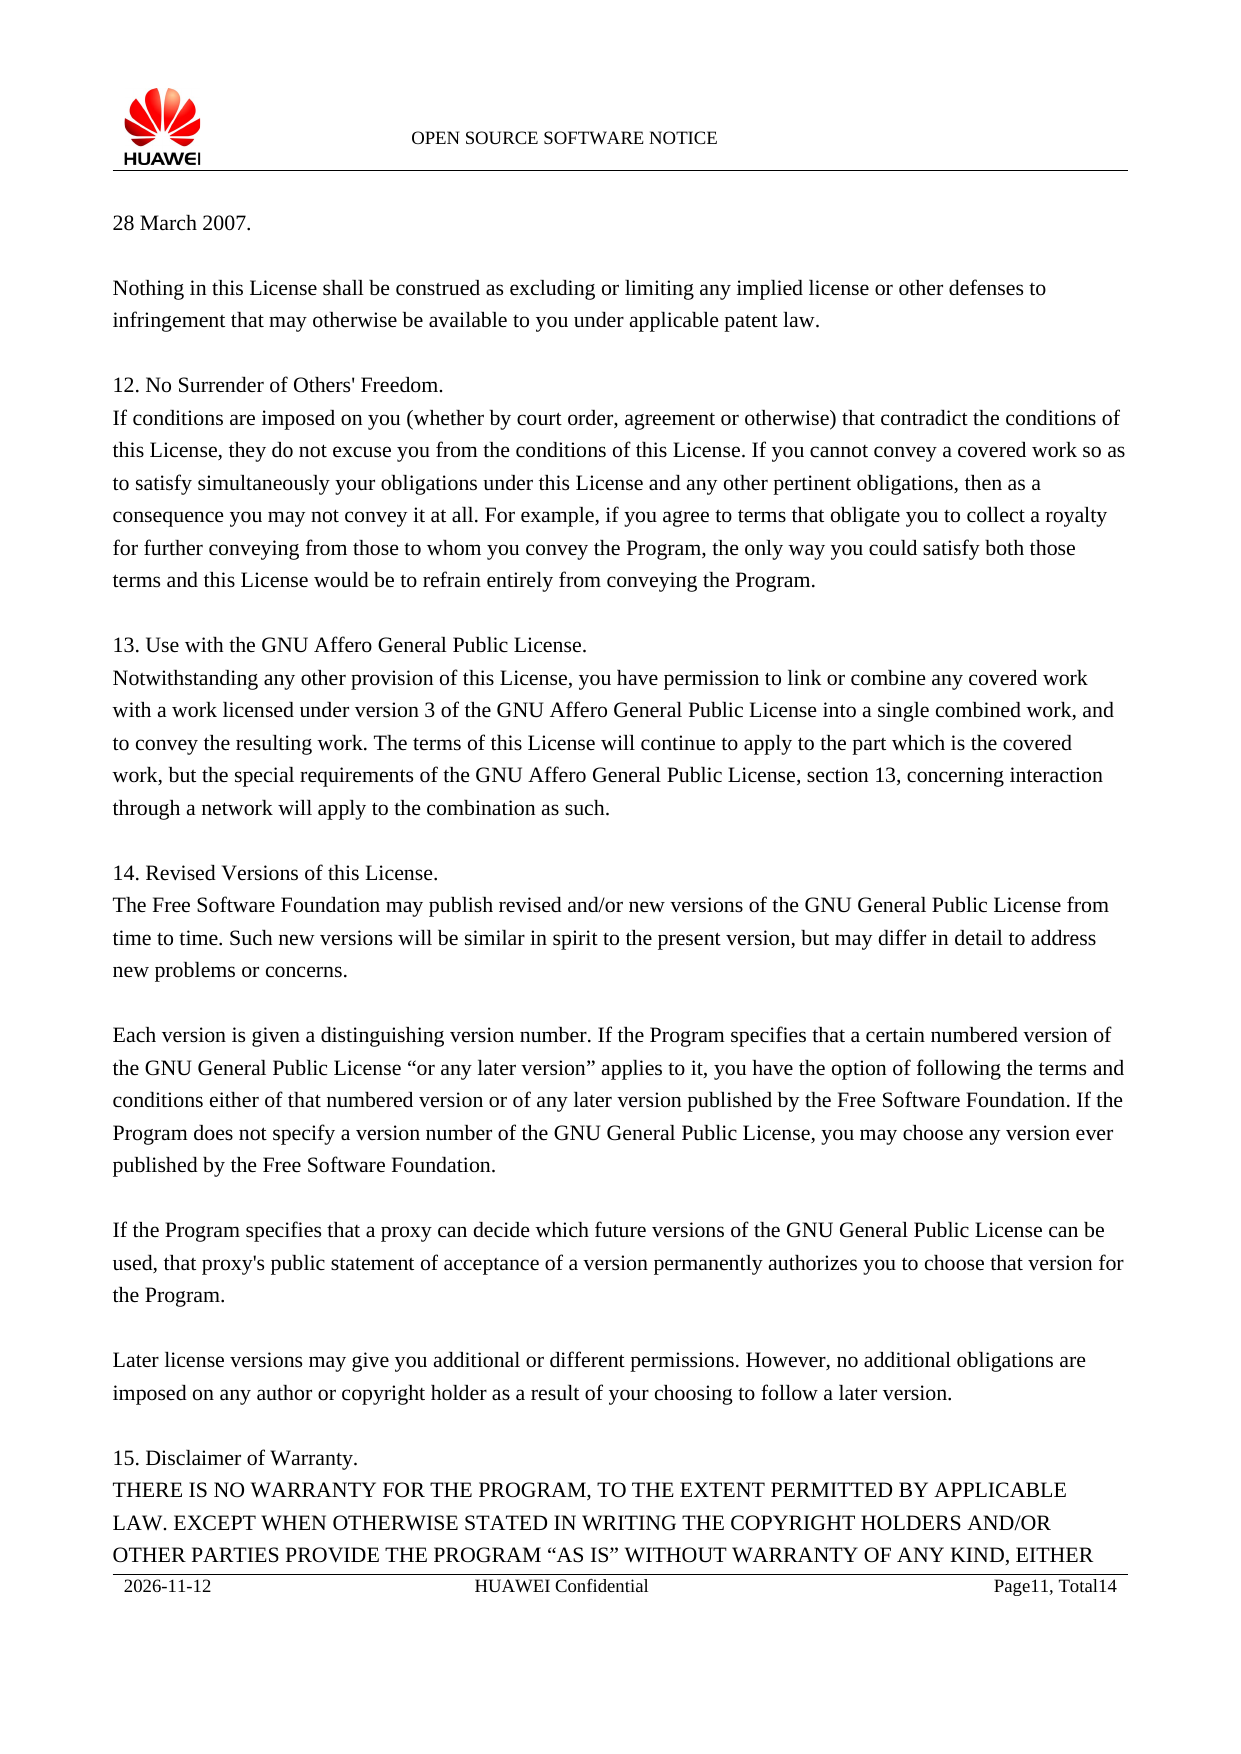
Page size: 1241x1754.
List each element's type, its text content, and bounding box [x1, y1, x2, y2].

picture [124, 88, 201, 165]
